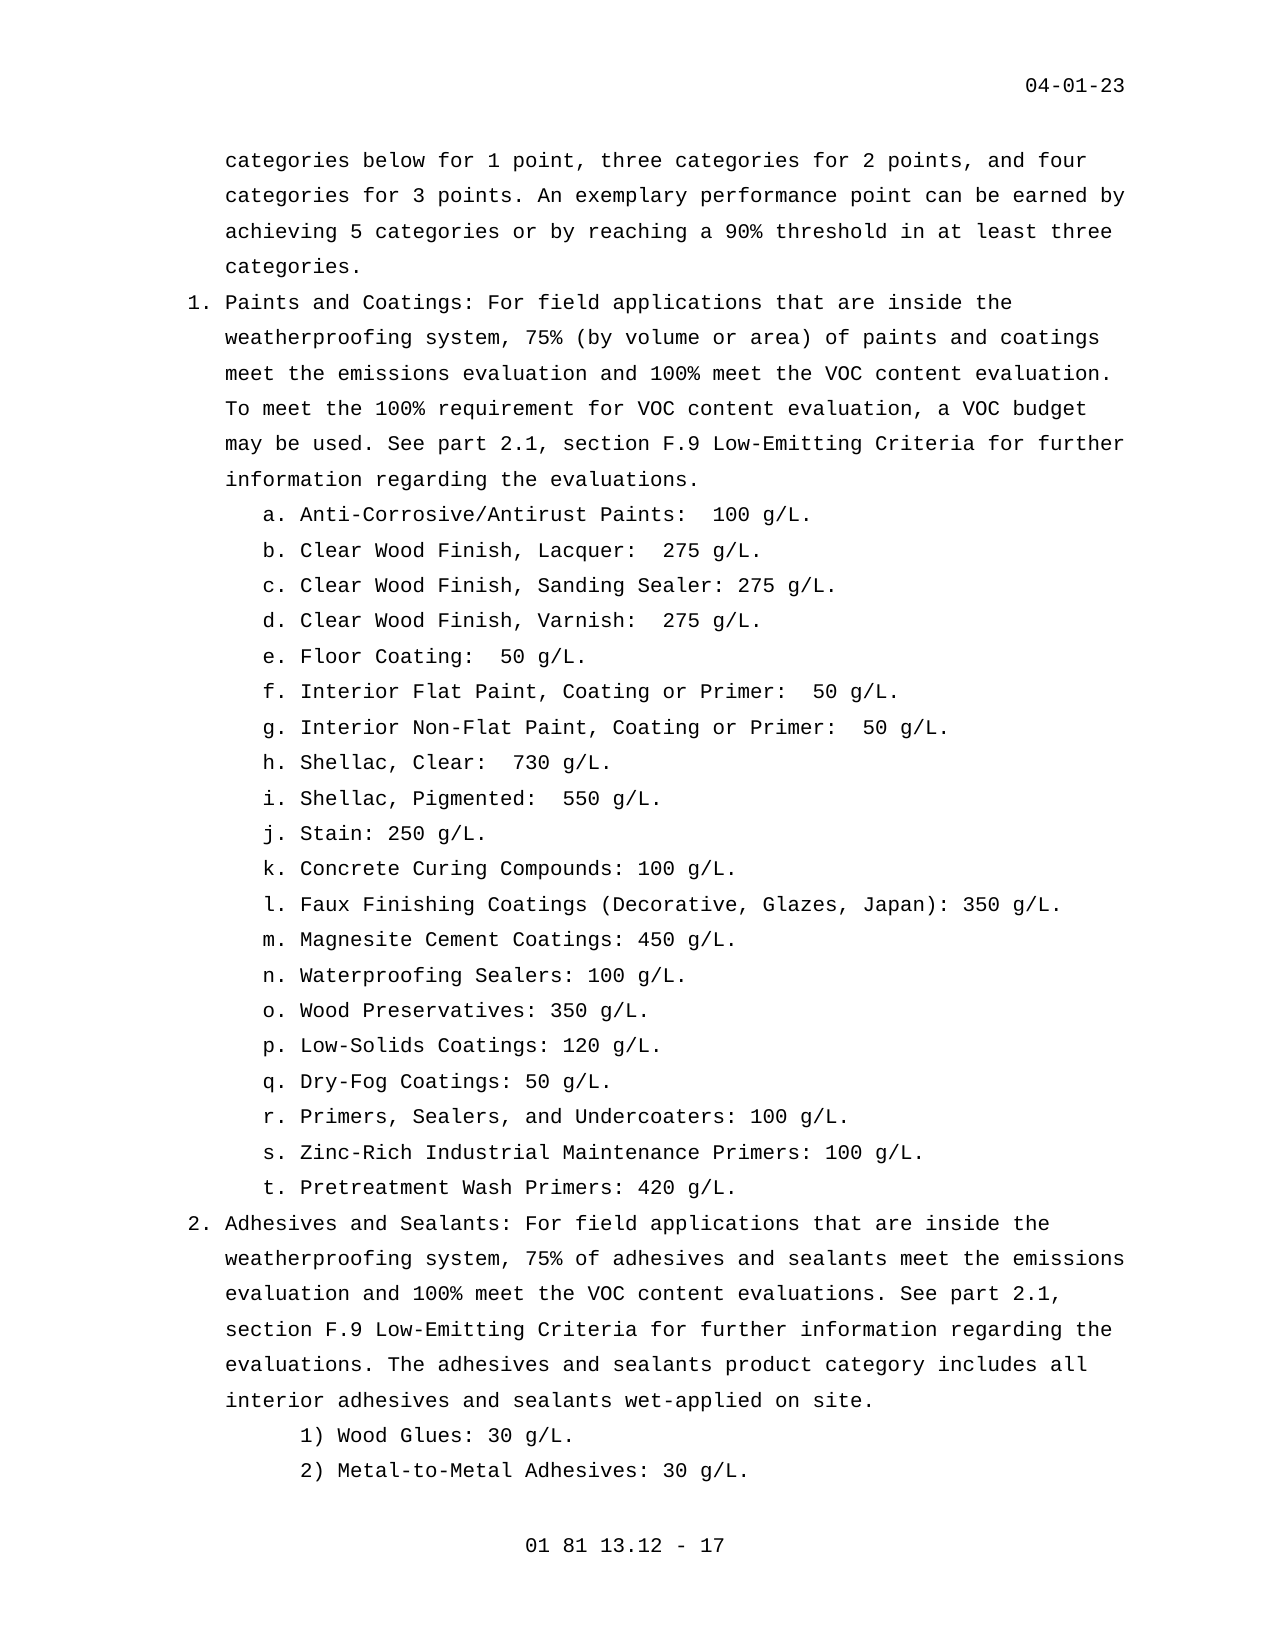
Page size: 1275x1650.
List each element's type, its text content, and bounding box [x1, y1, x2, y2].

text Clear Wood Finish, Sanding Sealer: 275 g/L. [262, 575, 1125, 599]
text Metal-to-Metal Adhesives: 30 g/L. [300, 1460, 1125, 1484]
text Stain: 250 g/L. [262, 823, 1125, 847]
text Interior Non-Flat Paint, Coating or Primer: 50 g/L. [262, 717, 1125, 740]
text Low-Solids Coatings: 120 g/L. [262, 1035, 1125, 1059]
text Faux Finishing Coatings (Decorative, Glazes, Japan): 350 g/L. [262, 894, 1125, 917]
text Clear Wood Finish, Lacquer: 275 g/L. [262, 539, 1125, 563]
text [187, 150, 1125, 280]
text Dry-Fog Coatings: 50 g/L. [262, 1071, 1125, 1094]
text Magnesite Cement Coatings: 450 g/L. [262, 929, 1125, 953]
text Interior Flat Paint, Coating or Primer: 50 g/L. [262, 681, 1125, 705]
text Clear Wood Finish, Varnish: 275 g/L. [262, 610, 1125, 634]
text Paints and Coatings: For field applications that are inside the weatherproofing system, 75% (by volume or area) of paints and coatings meet the emissions evaluation and 100% meet the VOC content evaluation. To meet the 100% requirement for VOC content evaluation, a VOC budget may be used. See part 2.1, section F.9 Low-Emitting Criteria for further information regarding the evaluations. [187, 292, 1125, 492]
text Waterproofing Sealers: 100 g/L. [262, 964, 1125, 988]
text Floor Coating: 50 g/L. [262, 646, 1125, 669]
text Pretreatment Wash Primers: 420 g/L. [262, 1177, 1125, 1201]
text Shellac, Clear: 730 g/L. [262, 752, 1125, 776]
text Wood Glues: 30 g/L. [300, 1425, 1125, 1449]
text Shellac, Pigmented: 550 g/L. [262, 787, 1125, 811]
text Zinc-Rich Industrial Maintenance Primers: 100 g/L. [262, 1142, 1125, 1165]
text Adhesives and Sealants: For field applications that are inside the weatherproofing system, 75% of adhesives and sealants meet the emissions evaluation and 100% meet the VOC content evaluations. See part 2.1, section F.9 Low-Emitting Criteria for further information regarding the evaluations. The adhesives and sealants product category includes all interior adhesives and sealants wet-applied on site. [187, 1212, 1125, 1413]
text Primers, Sealers, and Undercoaters: 100 g/L. [262, 1106, 1125, 1130]
text Concrete Curing Compounds: 100 g/L. [262, 858, 1125, 882]
text Wood Preservatives: 350 g/L. [262, 1000, 1125, 1024]
text Anti-Corrosive/Antirust Paints: 100 g/L. [262, 504, 1125, 528]
